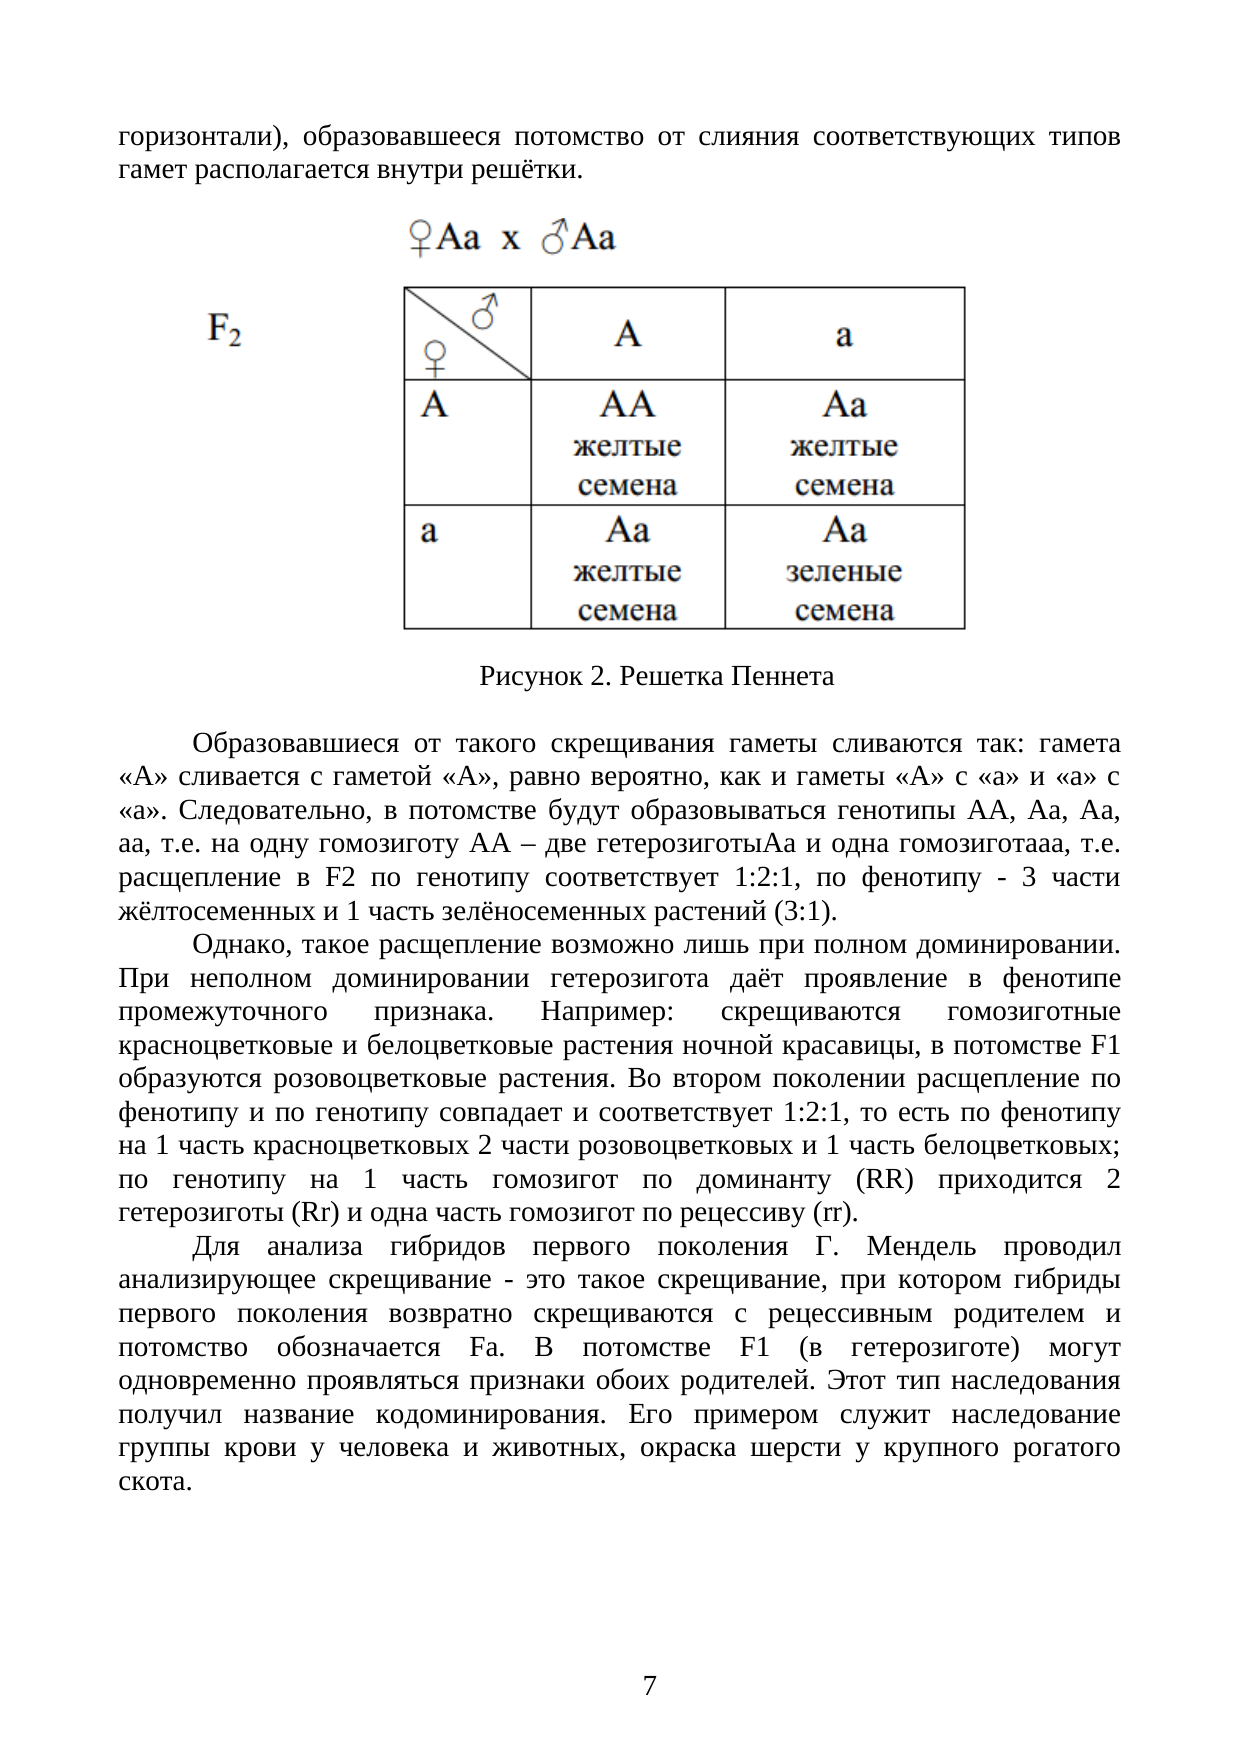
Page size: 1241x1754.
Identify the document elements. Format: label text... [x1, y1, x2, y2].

text Однако, такое расщепление возможно лишь при полном доминировании. При неполном доминировании гетерозигота даёт проявление в фенотипе промежуточного признака. Например: скрещиваются гомозиготные красноцветковые и белоцветковые растения ночной красавицы, в потомстве F1 образуются розовоцветковые растения. Во втором поколении расщепление по фенотипу и по генотипу совпадает и соответствует 1:2:1, то есть по фенотипу на 1 часть красноцветковых 2 части розовоцветковых и 1 часть белоцветковых; по генотипу на 1 часть гомозигот по доминанту (RR) приходится 2 гетерозиготы (Rr) и одна часть гомозигот по рецессиву (rr). [118, 926, 1122, 1228]
text Для анализа гибридов первого поколения Г. Мендель проводил анализирующее скрещивание - это такое скрещивание, при котором гибриды первого поколения возвратно скрещиваются с рецессивным родителем и потомство обозначается Fа. В потомстве F1 (в гетерозиготе) могут одновременно проявляться признаки обоих родителей. Этот тип наследования получил название кодоминирования. Его примером служит наследование группы крови у человека и животных, окраска шерсти у крупного рогатого скота. [118, 1228, 1122, 1496]
picture [191, 218, 994, 658]
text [118, 118, 1122, 185]
text Образовавшиеся от такого скрещивания гаметы сливаются так: гамета «А» сливается с гаметой «А», равно вероятно, как и гаметы «А» с «а» и «а» с «а». Следовательно, в потомстве будут образовываться генотипы АА, Аа, Аа, аа, т.е. на одну гомозиготу АА – две гетерозиготыАа и одна гомозиготааа, т.е. расщепление в F2 по генотипу соответствует 1:2:1, по фенотипу - 3 части жёлтосеменных и 1 часть зелёносеменных растений (3:1). [118, 725, 1122, 926]
text Рисунок 2. Решетка Пеннета [118, 658, 1122, 691]
